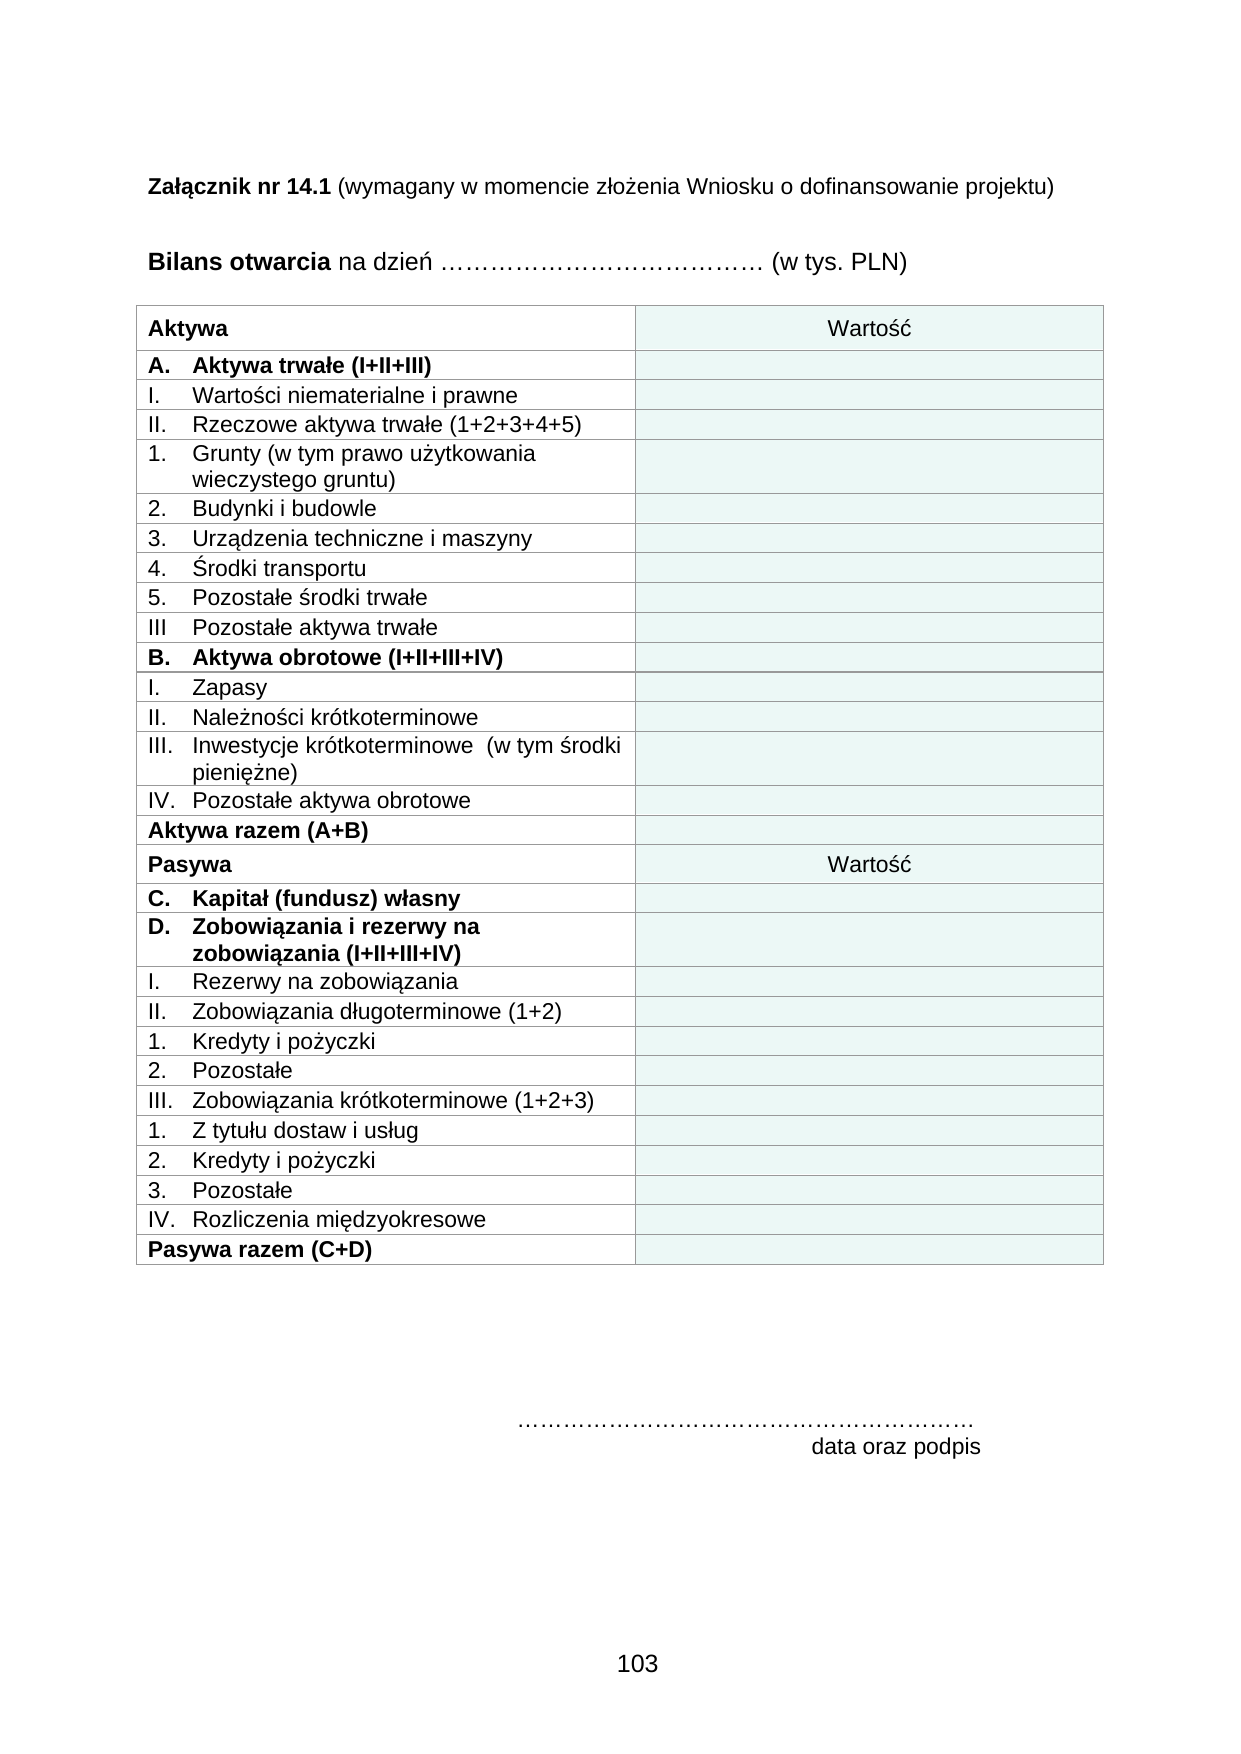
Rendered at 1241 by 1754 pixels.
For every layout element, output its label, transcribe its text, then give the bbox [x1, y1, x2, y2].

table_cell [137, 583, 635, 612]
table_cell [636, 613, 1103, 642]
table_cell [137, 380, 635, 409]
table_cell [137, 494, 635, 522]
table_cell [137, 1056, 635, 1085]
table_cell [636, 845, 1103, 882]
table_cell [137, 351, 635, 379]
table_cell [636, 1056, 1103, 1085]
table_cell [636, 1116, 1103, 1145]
text Bilans otwarcia na dzień ………………………………… (w tys. PLN) [148, 247, 1125, 276]
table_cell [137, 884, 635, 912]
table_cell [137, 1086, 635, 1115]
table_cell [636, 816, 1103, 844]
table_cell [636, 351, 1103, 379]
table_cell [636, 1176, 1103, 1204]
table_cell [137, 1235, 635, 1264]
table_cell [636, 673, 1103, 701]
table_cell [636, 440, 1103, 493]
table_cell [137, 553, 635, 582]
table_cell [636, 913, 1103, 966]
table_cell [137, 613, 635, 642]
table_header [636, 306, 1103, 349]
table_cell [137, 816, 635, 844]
text data oraz podpis [797, 1433, 1125, 1459]
subtitle Załącznik nr 14.1 (wymagany w momencie złożenia Wniosku o dofinansowanie projektu) [148, 173, 1125, 199]
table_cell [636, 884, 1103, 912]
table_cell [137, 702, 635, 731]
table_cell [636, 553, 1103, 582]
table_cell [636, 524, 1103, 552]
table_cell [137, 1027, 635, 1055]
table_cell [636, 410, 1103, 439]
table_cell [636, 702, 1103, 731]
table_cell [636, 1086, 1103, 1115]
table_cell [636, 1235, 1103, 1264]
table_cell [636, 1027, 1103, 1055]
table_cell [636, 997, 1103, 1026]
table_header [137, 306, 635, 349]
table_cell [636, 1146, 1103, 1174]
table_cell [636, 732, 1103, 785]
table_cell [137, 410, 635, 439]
text …………………………………………………… [487, 1377, 1125, 1433]
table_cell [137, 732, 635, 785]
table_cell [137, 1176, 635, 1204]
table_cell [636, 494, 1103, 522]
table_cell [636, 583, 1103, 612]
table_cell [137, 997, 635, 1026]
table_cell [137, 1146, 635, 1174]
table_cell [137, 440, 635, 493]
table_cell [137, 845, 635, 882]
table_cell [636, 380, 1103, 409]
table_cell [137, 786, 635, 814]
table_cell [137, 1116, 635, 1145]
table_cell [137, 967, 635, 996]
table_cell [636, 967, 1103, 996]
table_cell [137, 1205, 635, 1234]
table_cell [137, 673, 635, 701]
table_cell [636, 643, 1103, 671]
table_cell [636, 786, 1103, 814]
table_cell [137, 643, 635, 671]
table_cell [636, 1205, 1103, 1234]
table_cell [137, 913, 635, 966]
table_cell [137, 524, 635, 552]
